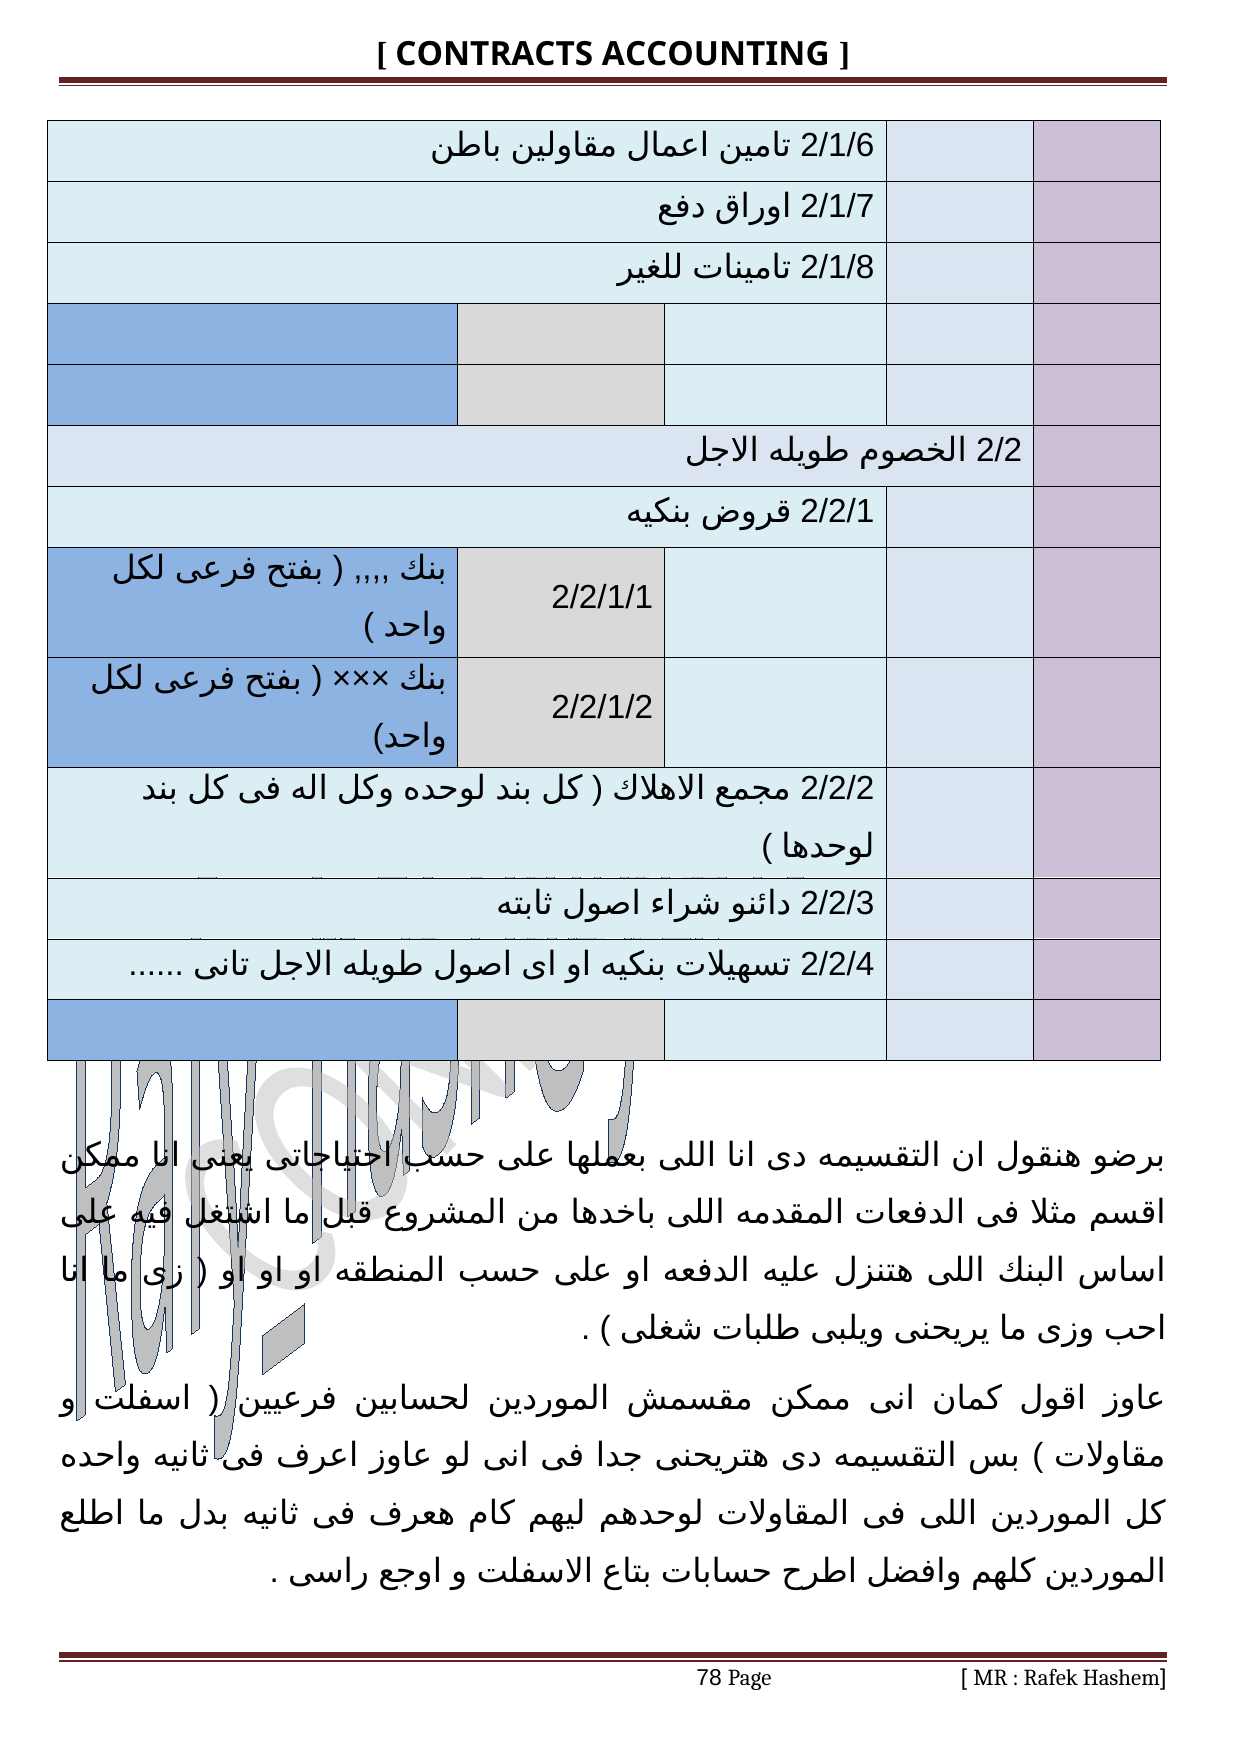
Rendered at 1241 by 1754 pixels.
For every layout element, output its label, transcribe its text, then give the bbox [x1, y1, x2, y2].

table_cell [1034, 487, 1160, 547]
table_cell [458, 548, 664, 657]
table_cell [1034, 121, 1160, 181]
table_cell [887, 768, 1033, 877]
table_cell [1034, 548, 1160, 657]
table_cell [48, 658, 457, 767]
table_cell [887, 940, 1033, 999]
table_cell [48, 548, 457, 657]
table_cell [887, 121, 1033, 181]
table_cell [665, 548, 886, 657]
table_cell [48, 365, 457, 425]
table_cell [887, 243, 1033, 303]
text برضو هنقول ان التقسيمه دى انا اللى بعملها على حسب احتياجاتى يعنى انا ممكن اقسم مثلا فى الدفعات المقدمه اللى باخدها من المشروع قبل ما اشتغل فيه على اساس البنك اللى هتنزل عليه الدفعه او على حسب المنطقه او او او ( زى ما انا احب وزى ما يريحنى ويلبى طلبات شغلى ) . [59, 1135, 1167, 1346]
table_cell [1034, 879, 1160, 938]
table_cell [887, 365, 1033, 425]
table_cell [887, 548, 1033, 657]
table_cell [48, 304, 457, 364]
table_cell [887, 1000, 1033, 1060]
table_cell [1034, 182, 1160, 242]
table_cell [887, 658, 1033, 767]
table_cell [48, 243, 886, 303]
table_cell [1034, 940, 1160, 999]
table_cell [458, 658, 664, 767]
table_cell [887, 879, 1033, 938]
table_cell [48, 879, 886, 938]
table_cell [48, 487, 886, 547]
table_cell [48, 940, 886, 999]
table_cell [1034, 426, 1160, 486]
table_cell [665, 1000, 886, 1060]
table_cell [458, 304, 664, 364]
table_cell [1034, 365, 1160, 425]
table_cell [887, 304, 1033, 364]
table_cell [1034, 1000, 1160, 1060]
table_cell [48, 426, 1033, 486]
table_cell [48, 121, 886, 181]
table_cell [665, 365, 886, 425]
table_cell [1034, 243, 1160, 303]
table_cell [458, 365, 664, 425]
text عاوز اقول كمان انى ممكن مقسمش الموردين لحسابين فرعيين ( اسفلت و مقاولات ) بس التقسيمه دى هتريحنى جدا فى انى لو عاوز اعرف فى ثانيه واحده كل الموردين اللى فى المقاولات لوحدهم ليهم كام هعرف فى ثانيه بدل ما اطلع الموردين كلهم وافضل اطرح حسابات بتاع الاسفلت و اوجع راسى . [59, 1378, 1167, 1589]
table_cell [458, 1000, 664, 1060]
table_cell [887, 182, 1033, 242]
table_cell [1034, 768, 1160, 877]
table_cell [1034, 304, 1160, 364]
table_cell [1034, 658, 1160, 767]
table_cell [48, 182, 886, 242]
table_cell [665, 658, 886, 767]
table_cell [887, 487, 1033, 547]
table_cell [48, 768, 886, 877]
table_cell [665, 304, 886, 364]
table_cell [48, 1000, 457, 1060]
